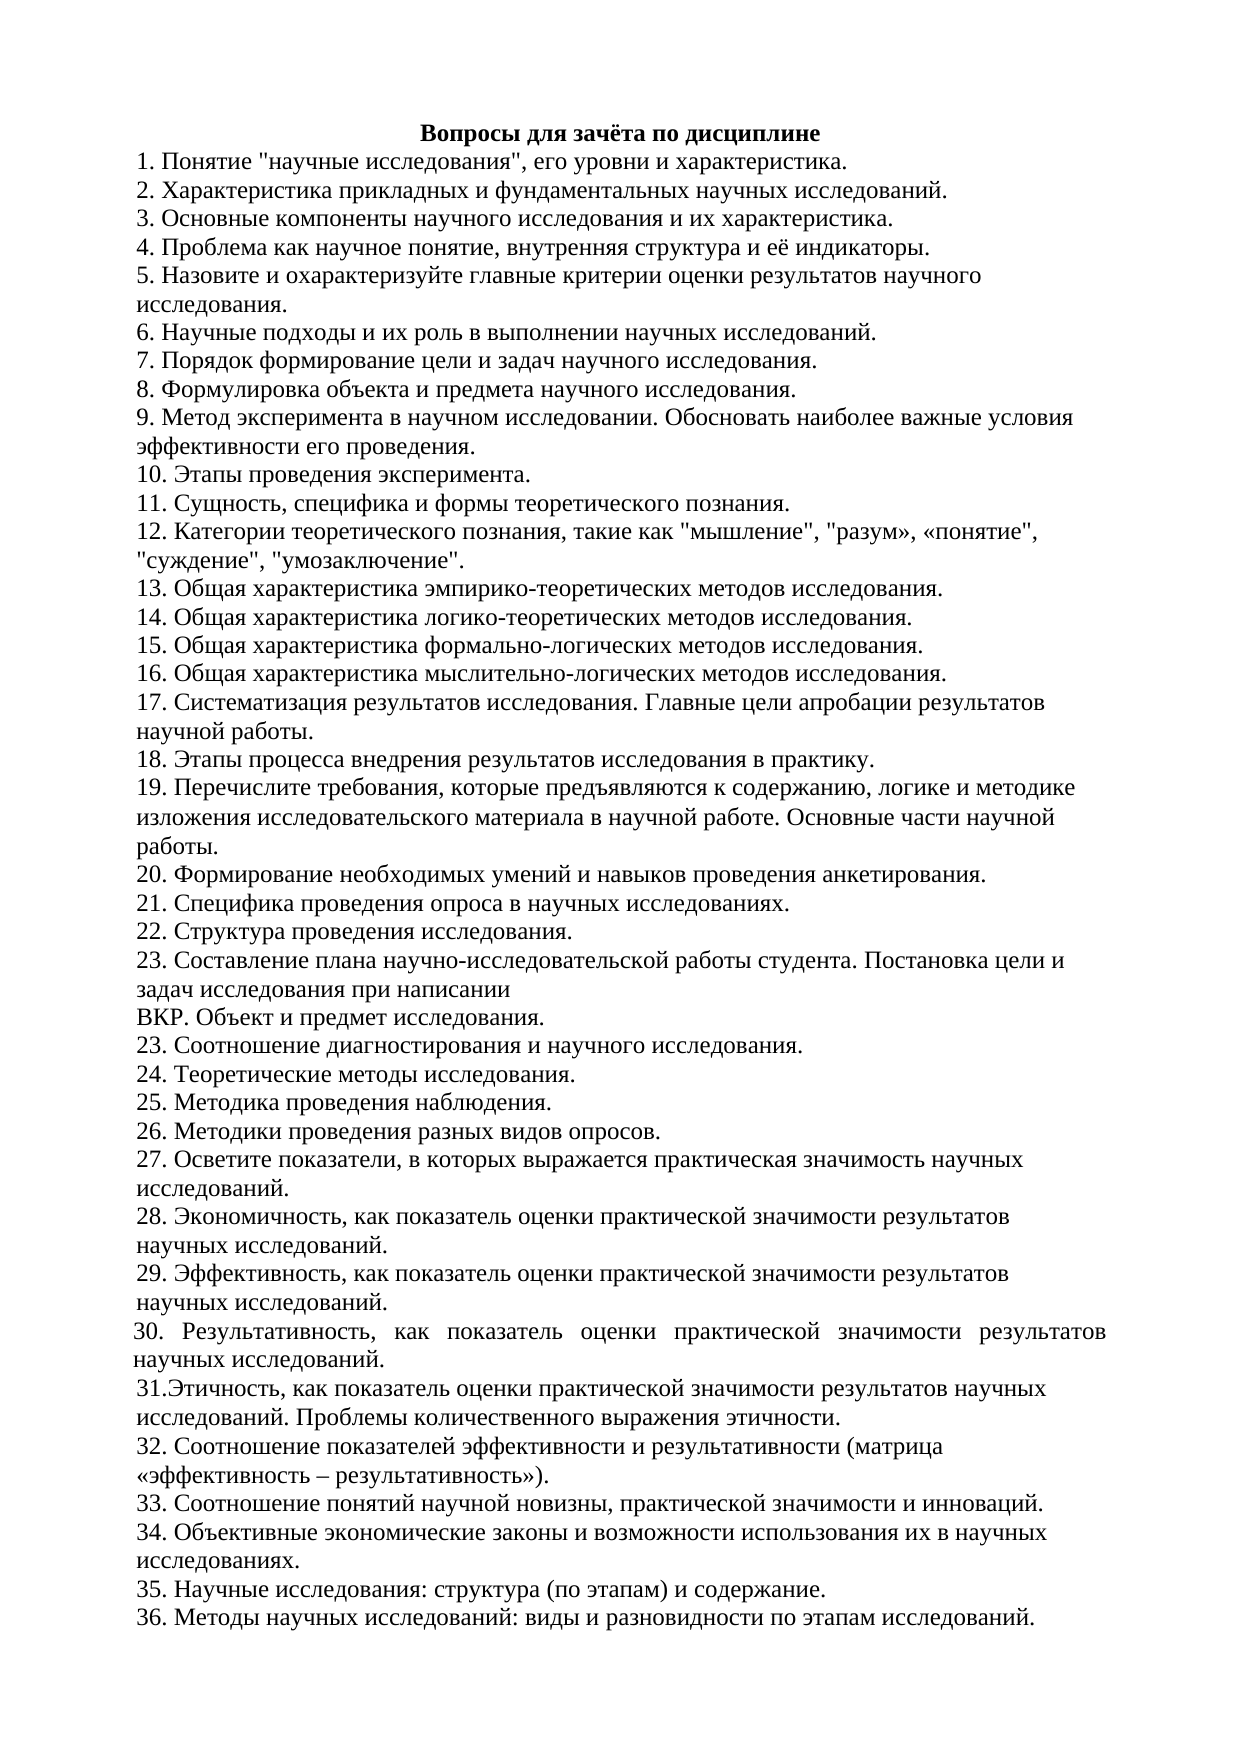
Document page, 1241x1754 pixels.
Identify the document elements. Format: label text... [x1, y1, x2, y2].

text 19. Перечислите требования, которые предъявляются к содержанию, логике и методике изложения исследовательского материала в научной работе. Основные части научной работы. [136, 773, 1104, 860]
text 11. Сущность, специфика и формы теоретического познания. [136, 488, 1104, 517]
text 21. Специфика проведения опроса в научных исследованиях. [136, 889, 1104, 917]
text 5. Назовите и охарактеризуйте главные критерии оценки результатов научного исследования. [136, 261, 1104, 318]
text 9. Метод эксперимента в научном исследовании. Обосновать наиболее важные условия эффективности его проведения. [136, 403, 1104, 460]
text 27. Осветите показатели, в которых выражается практическая значимость научных исследований. [136, 1145, 1104, 1202]
text 28. Экономичность, как показатель оценки практической значимости результатов научных исследований. [136, 1202, 1104, 1259]
text 6. Научные подходы и их роль в выполнении научных исследований. [136, 318, 1104, 346]
text 20. Формирование необходимых умений и навыков проведения анкетирования. [136, 860, 1104, 889]
text 29. Эффективность, как показатель оценки практической значимости результатов научных исследований. [136, 1259, 1104, 1316]
text 33. Соотношение понятий научной новизны, практической значимости и инноваций. [136, 1489, 1104, 1517]
text 7. Порядок формирование цели и задач научного исследования. [136, 346, 1104, 374]
text 3. Основные компоненты научного исследования и их характеристика. [136, 204, 1104, 232]
text 13. Общая характеристика эмпирико-теоретических методов исследования. [136, 574, 1104, 602]
text 14. Общая характеристика логико-теоретических методов исследования. [136, 602, 1104, 631]
text 4. Проблема как научное понятие, внутренняя структура и её индикаторы. [136, 232, 1104, 261]
text 8. Формулировка объекта и предмета научного исследования. [136, 374, 1104, 403]
text 2. Характеристика прикладных и фундаментальных научных исследований. [136, 175, 1104, 204]
text 1. Понятие "научные исследования", его уровни и характеристика. [136, 147, 1104, 175]
text 36. Методы научных исследований: виды и разновидности по этапам исследований. [136, 1603, 1104, 1631]
text 34. Объективные экономические законы и возможности использования их в научных исследованиях. [136, 1517, 1104, 1574]
text 26. Методики проведения разных видов опросов. [136, 1116, 1104, 1145]
text 35. Научные исследования: структура (по этапам) и содержание. [136, 1574, 1104, 1603]
text 24. Теоретические методы исследования. [136, 1059, 1104, 1088]
text 10. Этапы проведения эксперимента. [136, 460, 1104, 488]
text 16. Общая характеристика мыслительно-логических методов исследования. [136, 659, 1104, 687]
text Вопросы для зачёта по дисциплине [133, 118, 1107, 147]
text 18. Этапы процесса внедрения результатов исследования в практику. [136, 744, 1104, 773]
text 32. Соотношение показателей эффективности и результативности (матрица «эффективность – результативность»). [136, 1432, 1104, 1489]
text 31.Этичность, как показатель оценки практической значимости результатов научных исследований. Проблемы количественного выражения этичности. [136, 1373, 1104, 1432]
text 22. Структура проведения исследования. [136, 917, 1104, 946]
text 30. Результативность, как показатель оценки практической значимости результатов научных исследований. [133, 1316, 1107, 1373]
text 12. Категории теоретического познания, такие как "мышление", "разум», «понятие", "суждение", "умозаключение". [136, 517, 1104, 574]
text 15. Общая характеристика формально-логических методов исследования. [136, 631, 1104, 659]
text 17. Систематизация результатов исследования. Главные цели апробации результатов научной работы. [136, 687, 1104, 744]
text 23. Составление плана научно-исследовательской работы студента. Постановка цели и задач исследования при написании ВКР. Объект и предмет исследования. [136, 946, 1104, 1031]
text 23. Соотношение диагностирования и научного исследования. [136, 1031, 1104, 1059]
text 25. Методика проведения наблюдения. [136, 1088, 1104, 1116]
